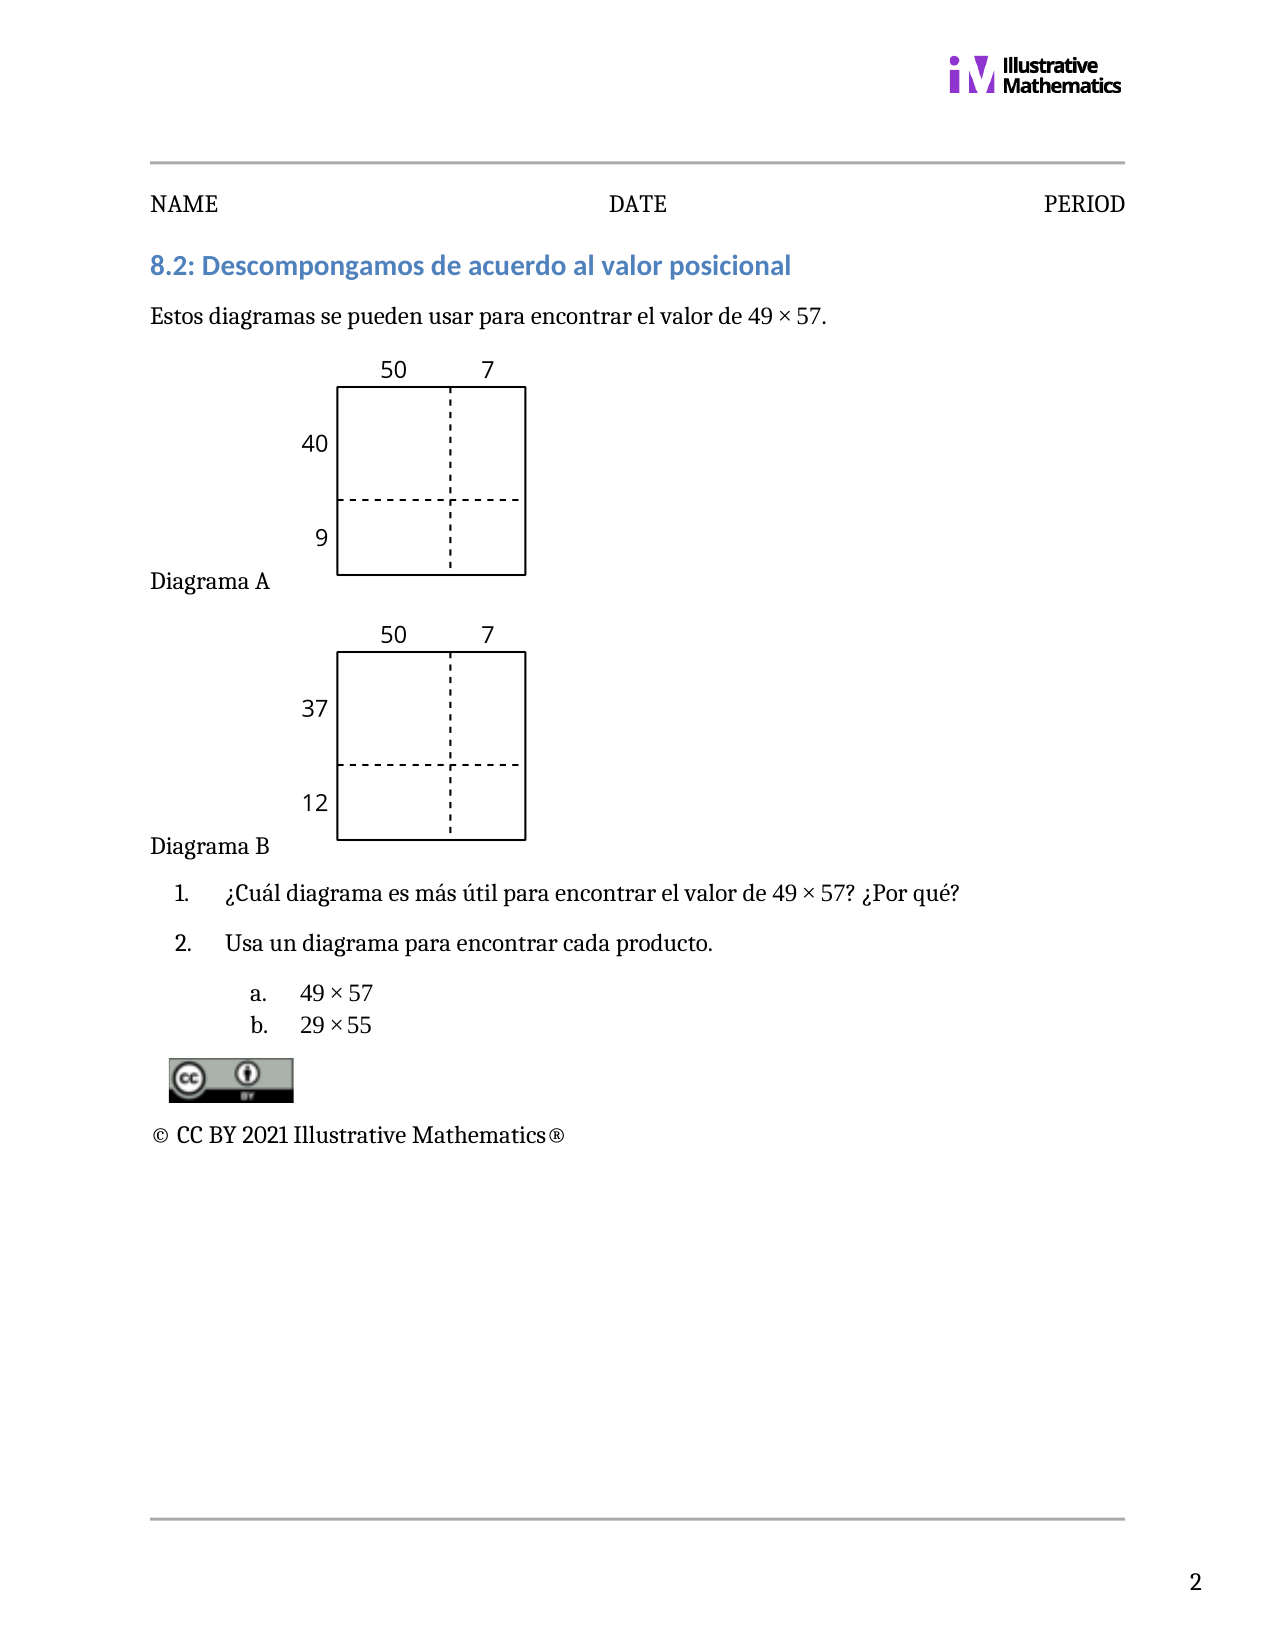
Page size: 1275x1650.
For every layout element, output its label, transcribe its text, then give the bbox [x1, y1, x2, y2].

picture [168, 1058, 294, 1103]
text Diagrama B [150, 614, 1125, 861]
list ¿Cuál diagrama es más útil para encontrar el valor de ? ¿Por qué? [175, 879, 1125, 908]
text Diagrama A [150, 349, 1125, 596]
picture [288, 349, 533, 590]
list Usa un diagrama para encontrar cada producto. [175, 929, 1125, 958]
text © CC BY 2021 Illustrative Mathematics® [150, 1121, 1125, 1150]
picture [288, 614, 533, 855]
text Estos diagramas se pueden usar para encontrar el valor de . [150, 302, 1125, 331]
picture [949, 55, 1121, 93]
subtitle 8.2: Descompongamos de acuerdo al valor posicional [150, 247, 1125, 283]
